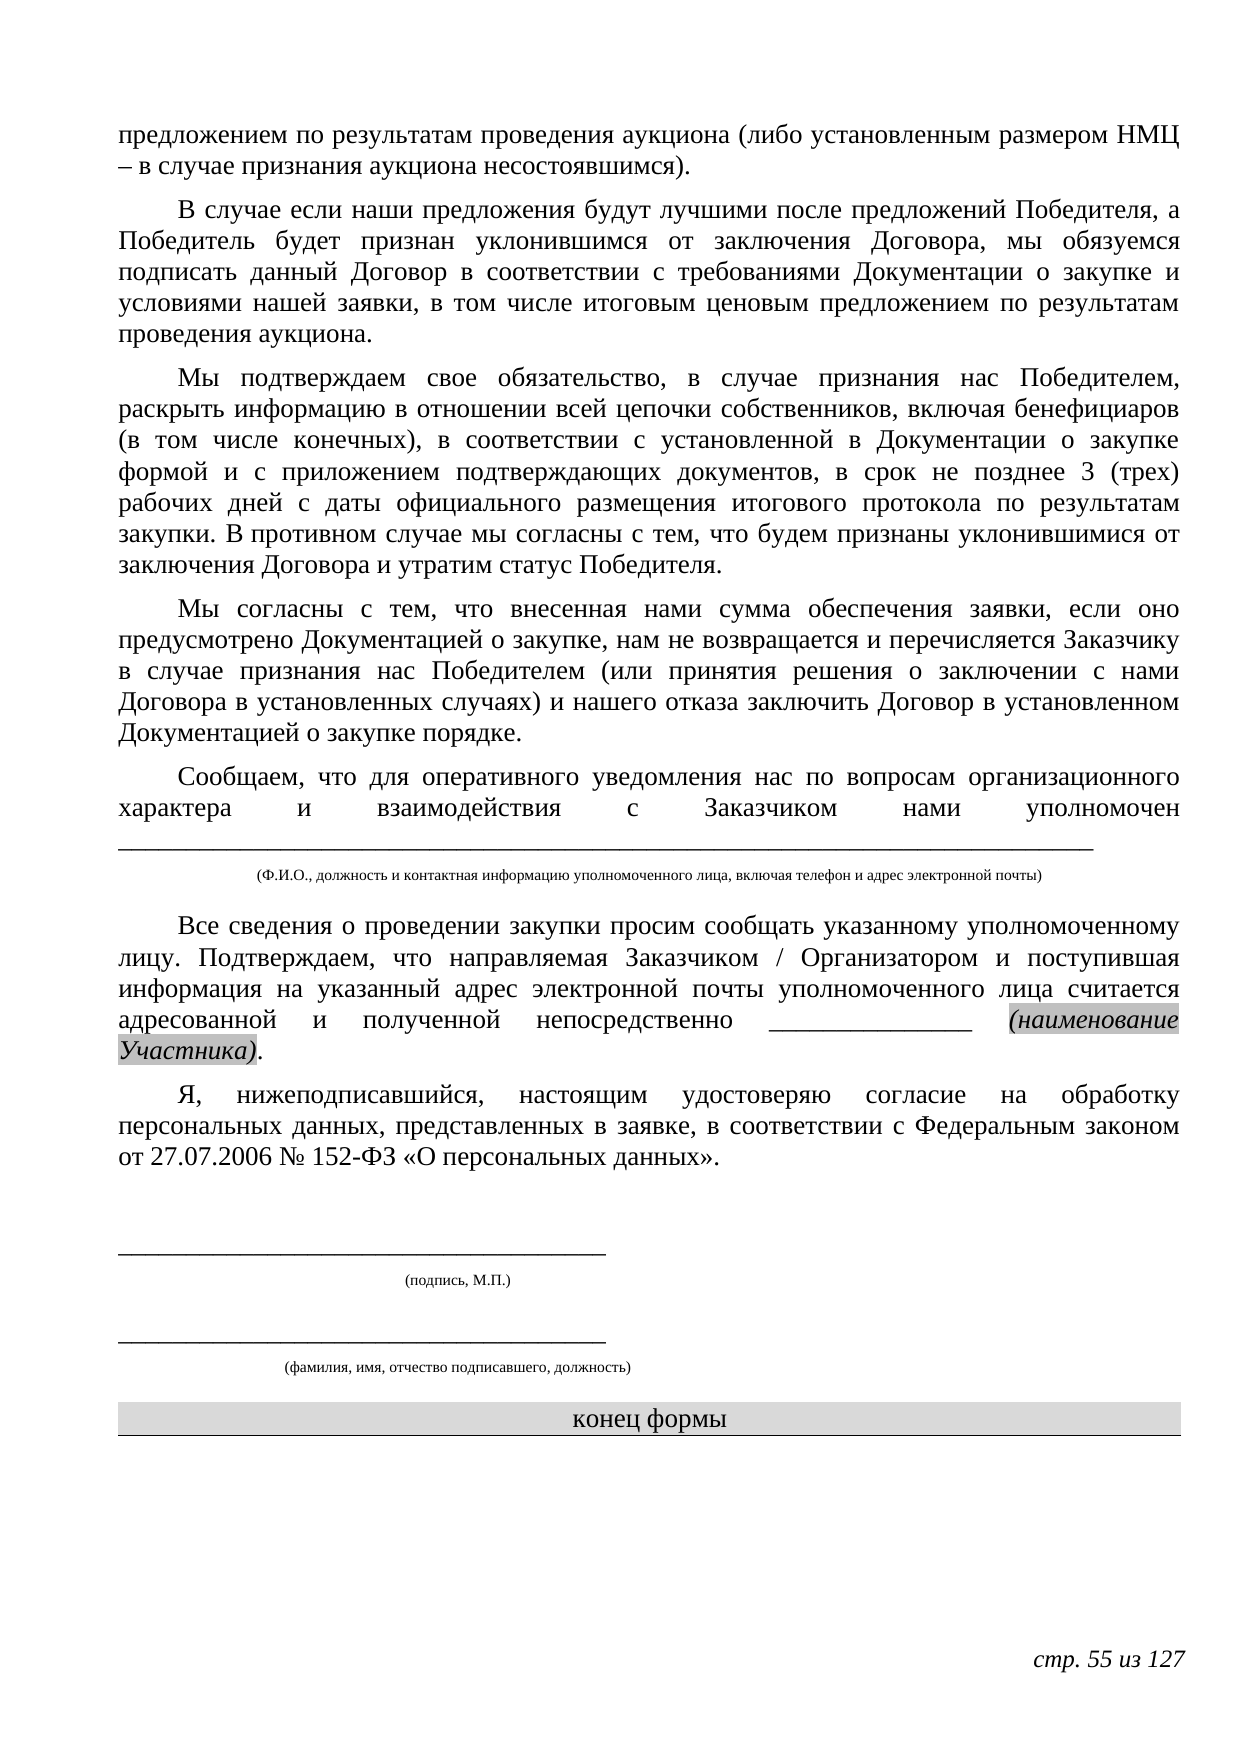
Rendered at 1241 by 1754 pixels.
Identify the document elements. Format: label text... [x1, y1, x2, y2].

text ____________________________________ [118, 1227, 1181, 1258]
text (Ф.И.О., должность и контактная информацию уполномоченного лица, включая телефон и адрес электронной почты) [118, 866, 1181, 897]
text В случае если наши предложения будут лучшими после предложений Победителя, а Победитель будет признан уклонившимся от заключения Договора, мы обязуемся подписать данный Договор в соответствии с требованиями Документации о закупке и условиями нашей заявки, в том числе итоговым ценовым предложением по результатам проведения аукциона. [118, 193, 1181, 349]
text Все сведения о проведении закупки просим сообщать указанному уполномоченному лицу. Подтверждаем, что направляемая Заказчиком / Организатором и поступившая информация на указанный адрес электронной почты уполномоченного лица считается адресованной и полученной непосредственно _______________ (наименование Участника). [118, 909, 1181, 1065]
text Сообщаем, что для оперативного уведомления нас по вопросам организационного характера и взаимодействия с Заказчиком нами уполномочен ________________________________________________________________________ [118, 760, 1181, 853]
text Мы подтверждаем свое обязательство, в случае признания нас Победителем, раскрыть информацию в отношении всей цепочки собственников, включая бенефициаров (в том числе конечных), в соответствии с установленной в Документации о закупке формой и с приложением подтверждающих документов, в срок не позднее 3 (трех) рабочих дней с даты официального размещения итогового протокола по результатам закупки. В противном случае мы согласны с тем, что будем признаны уклонившимися от заключения Договора и утратим статус Победителя. [118, 361, 1181, 579]
text конец формы [118, 1402, 1181, 1435]
text (подпись, М.П.) [118, 1271, 797, 1302]
text (фамилия, имя, отчество подписавшего, должность) [118, 1358, 797, 1389]
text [118, 118, 1181, 180]
text Я, нижеподписавшийся, настоящим удостоверяю согласие на обработку персональных данных, представленных в заявке, в соответствии с Федеральным законом от 27.07.2006 № 152-ФЗ «О персональных данных». [118, 1078, 1181, 1171]
text Мы согласны с тем, что внесенная нами сумма обеспечения заявки, если оно предусмотрено Документацией о закупке, нам не возвращается и перечисляется Заказчику в случае признания нас Победителем (или принятия решения о заключении с нами Договора в установленных случаях) и нашего отказа заключить Договор в установленном Документацией о закупке порядке. [118, 592, 1181, 747]
text ____________________________________ [118, 1314, 1181, 1346]
